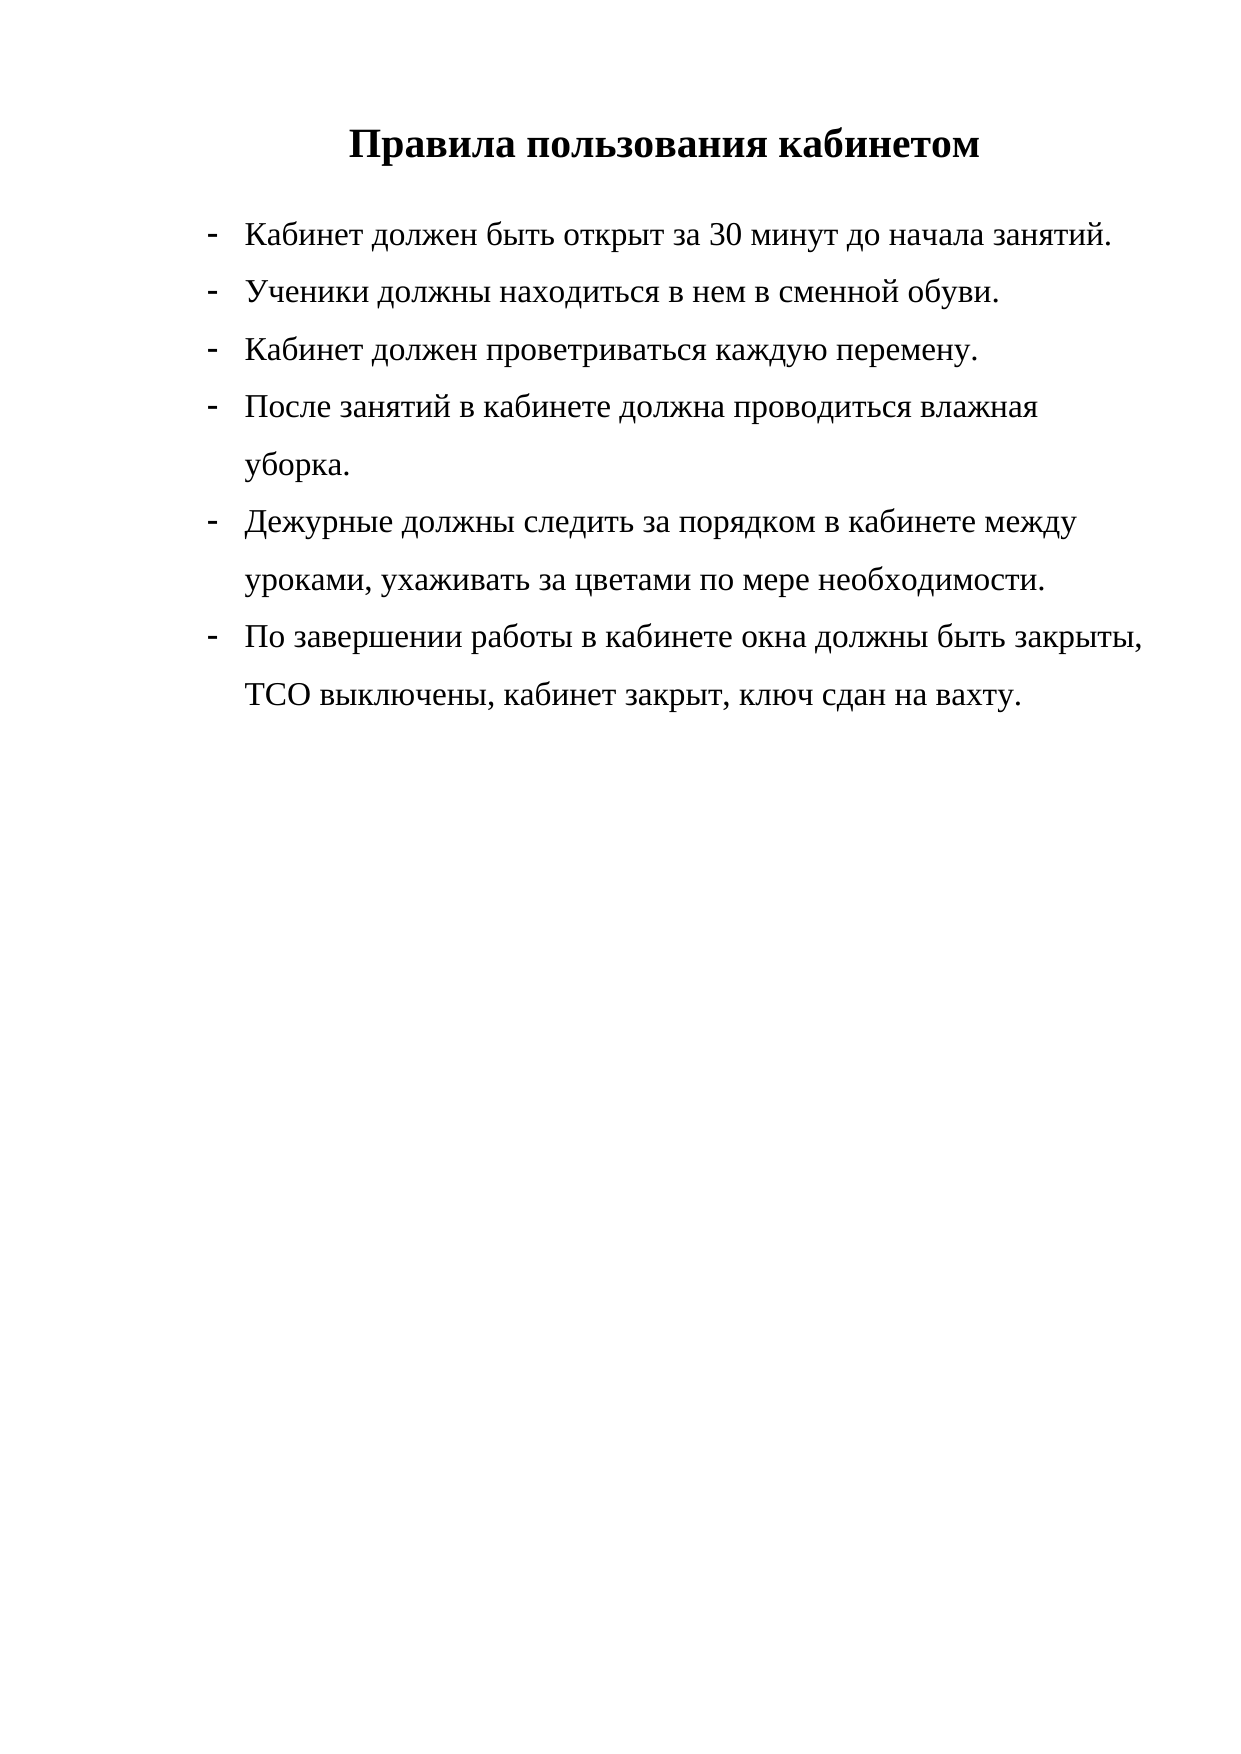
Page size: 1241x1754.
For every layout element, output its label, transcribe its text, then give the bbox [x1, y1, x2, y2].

list Кабинет должен проветриваться каждую перемену. [207, 329, 1152, 367]
list Кабинет должен быть открыт за 30 минут до начала занятий. [207, 214, 1152, 252]
list После занятий в кабинете должна проводиться влажная уборка. [207, 386, 1152, 482]
text Правила пользования кабинетом [177, 118, 1152, 166]
list Дежурные должны следить за порядком в кабинете между уроками, ухаживать за цветами по мере необходимости. [207, 501, 1152, 597]
list По завершении работы в кабинете окна должны быть закрыты, ТСО выключены, кабинет закрыт, ключ сдан на вахту. [207, 616, 1152, 712]
list Ученики должны находиться в нем в сменной обуви. [207, 271, 1152, 310]
